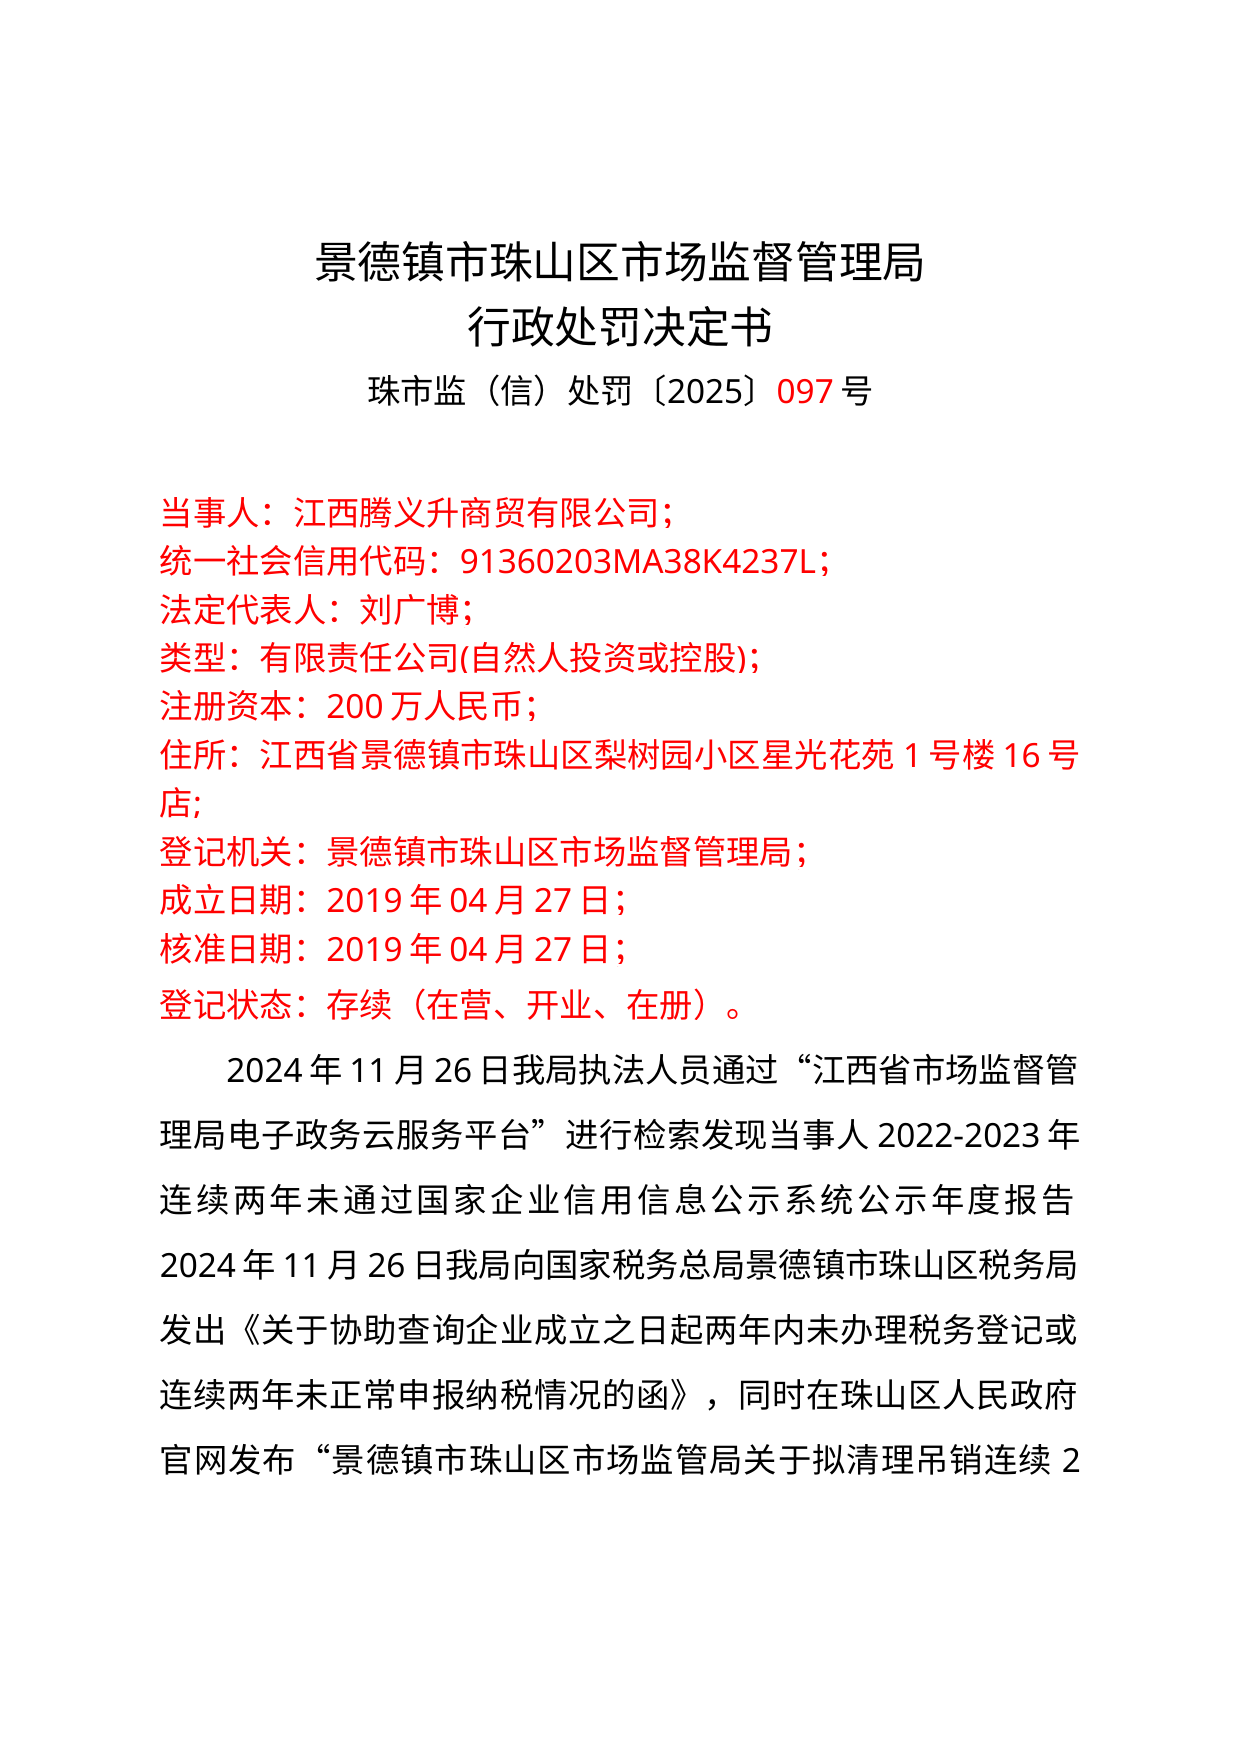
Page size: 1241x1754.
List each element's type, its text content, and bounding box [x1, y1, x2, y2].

text 登记机关：景德镇市珠山区市场监督管理局； [159, 826, 1081, 874]
text 注册资本：200万人民币； [159, 680, 1081, 729]
text 登记状态：存续（在营、开业、在册）。 [159, 971, 1081, 1036]
text 住所：江西省景德镇市珠山区梨树园小区星光花苑1号楼16号店; [159, 729, 1081, 826]
subtitle 行政处罚决定书 [159, 292, 1081, 357]
text 统一社会信用代码：91360203MA38K4237L； [159, 535, 1081, 584]
text 珠市监（信）处罚〔2025〕097号 [159, 357, 1081, 422]
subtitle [159, 1036, 1081, 1491]
text 类型：有限责任公司(自然人投资或控股)； [159, 632, 1081, 680]
text 核准日期：2019年04月27日； [159, 922, 1081, 971]
text 当事人：江西腾义升商贸有限公司； [159, 487, 1081, 535]
text 法定代表人：刘广博； [159, 584, 1081, 632]
text 成立日期：2019年04月27日； [159, 874, 1081, 922]
subtitle 景德镇市珠山区市场监督管理局 [159, 227, 1081, 292]
